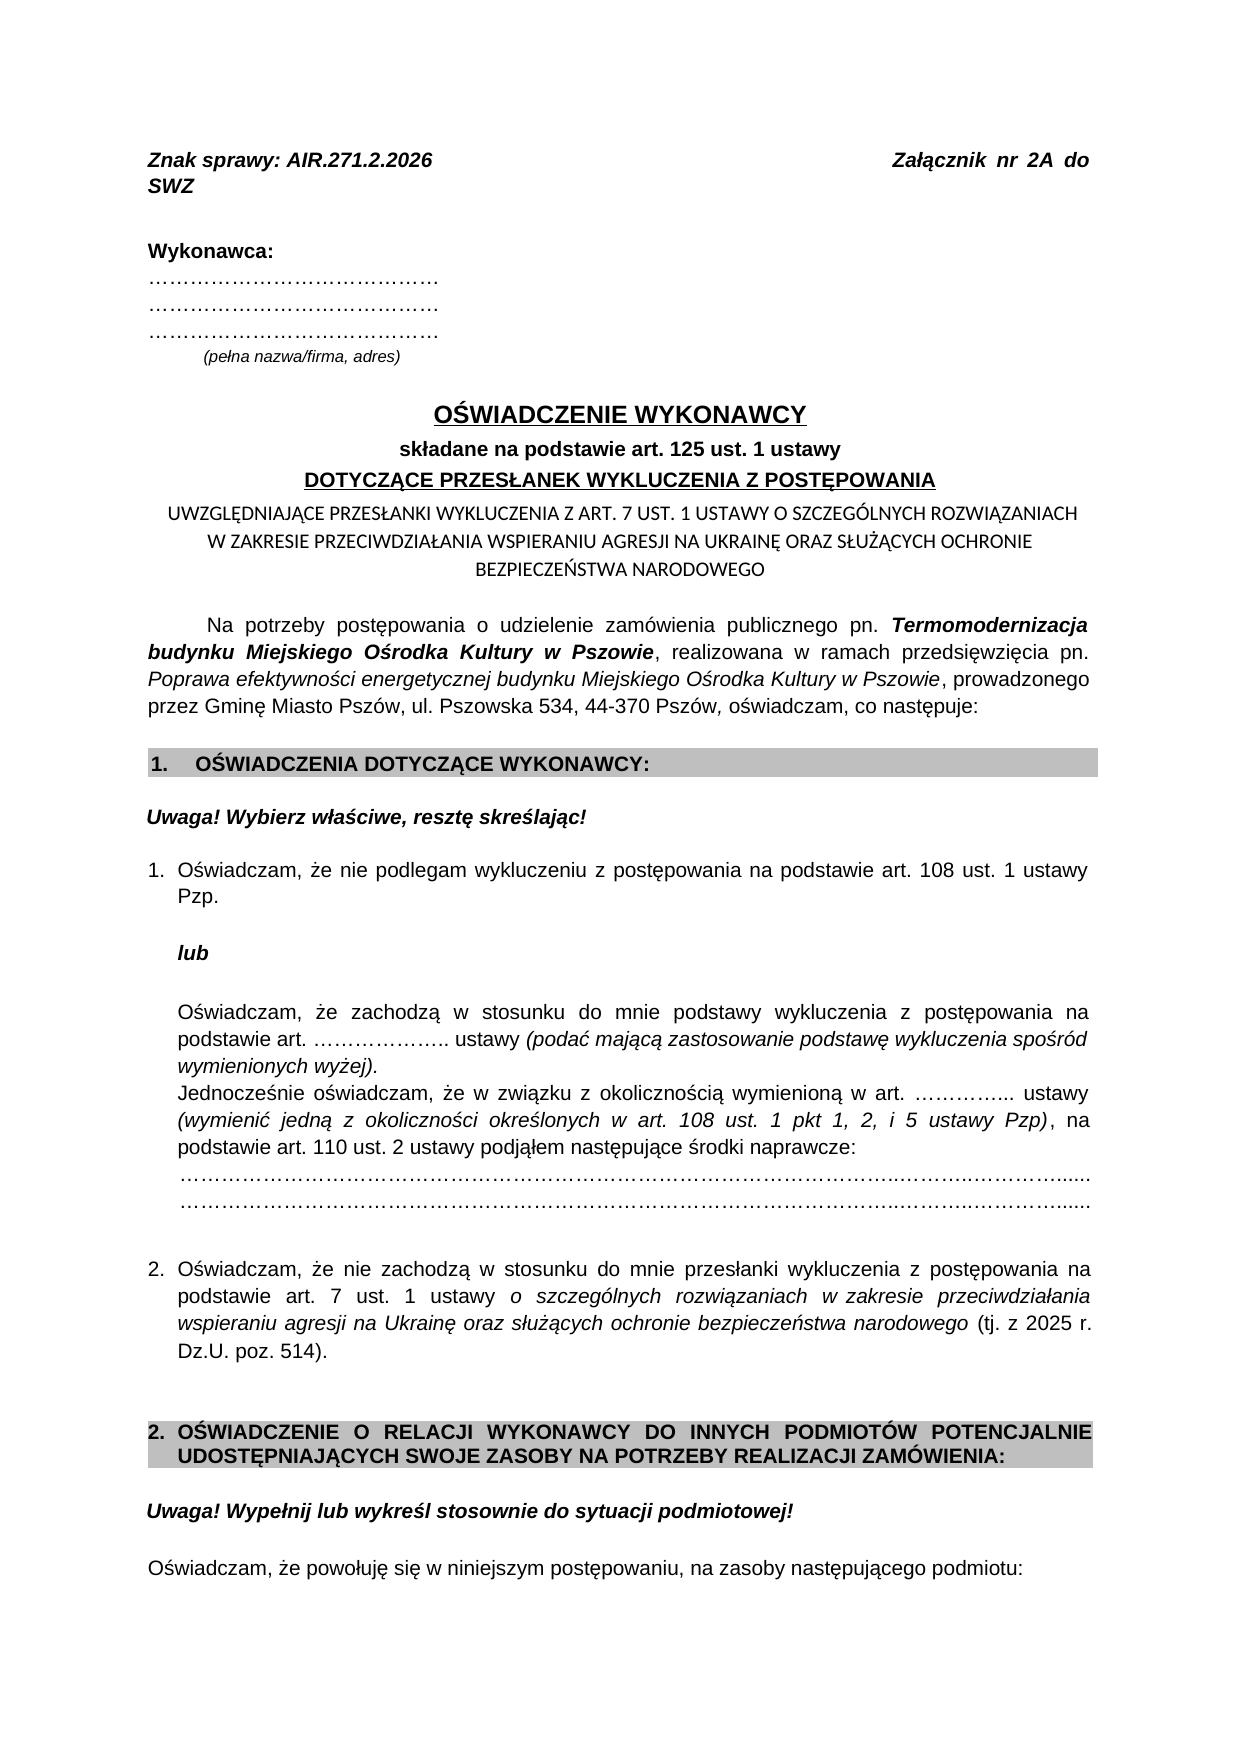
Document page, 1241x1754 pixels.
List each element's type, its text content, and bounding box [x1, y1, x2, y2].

subtitle DOTYCZĄCE PRZESŁANEK WYKLUCZENIA Z POSTĘPOWANIA [148, 468, 1093, 492]
text Na potrzeby postępowania o udzielenie zamówienia publicznego pn. Termomodernizacja budynku Miejskiego Ośrodka Kultury w Pszowie, realizowana w ramach przedsięwzięcia pn. Poprawa efektywności energetycznej budynku Miejskiego Ośrodka Kultury w Pszowie, prowadzonego przez Gminę Miasto Pszów, ul. Pszowska 534, 44-370 Pszów, oświadczam, co następuje: [148, 613, 1089, 717]
text Uwaga! Wybierz właściwe, resztę skreślając! [146, 805, 1093, 829]
text Uwaga! Wypełnij lub wykreśl stosownie do sytuacji podmiotowej! [146, 1499, 1093, 1523]
text …………………………………… [148, 292, 1093, 316]
text Oświadczam, że powołuję się w niniejszym postępowaniu, na zasoby następującego podmiotu: [148, 1556, 1089, 1580]
subtitle Znak sprawy: AIR.271.2.2026 Załącznik nr 2A do SWZ [148, 148, 1093, 197]
text …………………………………………………………………………………………..………..…………......…………………………………………………………………………………………..………..…………...... [177, 1162, 1093, 1213]
list Oświadczam, że nie podlegam wykluczeniu z postępowania na podstawie art. 108 ust. 1 ustawy Pzp. [148, 858, 1089, 908]
text …………………………………… [148, 319, 1093, 343]
text składane na podstawie art. 125 ust. 1 ustawy [148, 437, 1093, 461]
text …………………………………… [148, 265, 1093, 289]
text Jednocześnie oświadczam, że w związku z okolicznością wymienioną w art. …………... ustawy (wymienić jedną z okoliczności określonych w art. 108 ust. 1 pkt 1, 2, i 5 ustawy Pzp), na podstawie art. 110 ust. 2 ustawy podjąłem następujące środki naprawcze: [177, 1081, 1089, 1158]
text Wykonawca: [148, 239, 1093, 263]
list Oświadczam, że nie zachodzą w stosunku do mnie przesłanki wykluczenia z postępowania na podstawie art. 7 ust. 1 ustawy o szczególnych rozwiązaniach w zakresie przeciwdziałania wspieraniu agresji na Ukrainę oraz służących ochronie bezpieczeństwa narodowego (tj. z 2025 r. Dz.U. poz. 514). [148, 1257, 1093, 1362]
table_header 1. [148, 748, 195, 777]
text 2. OŚWIADCZENIE O RELACJI WYKONAWCY DO INNYCH PODMIOTÓW POTENCJALNIE UDOSTĘPNIAJĄCYCH SWOJE ZASOBY NA POTRZEBY REALIZACJI ZAMÓWIENIA: [148, 1421, 1093, 1468]
text Uwzględniające przesłanki wykluczenia z art. 7 ust. 1 ustawy o szczególnych rozwiązaniach w zakresie przeciwdziałania wspieraniu agresji na Ukrainę oraz służących ochronie bezpieczeństwa narodowego [148, 500, 1093, 582]
text (pełna nazwa/firma, adres) [148, 347, 1093, 366]
text Oświadczam, że zachodzą w stosunku do mnie podstawy wykluczenia z postępowania na podstawie art. ……………….. ustawy (podać mającą zastosowanie podstawę wykluczenia spośród wymienionych wyżej). [177, 1000, 1089, 1078]
text lub [147, 941, 1093, 965]
subtitle OŚWIADCZENIE WYKONAWCY [148, 400, 1093, 429]
table_header OŚWIADCZENIA DOTYCZĄCE WYKONAWCY: [195, 748, 1098, 777]
